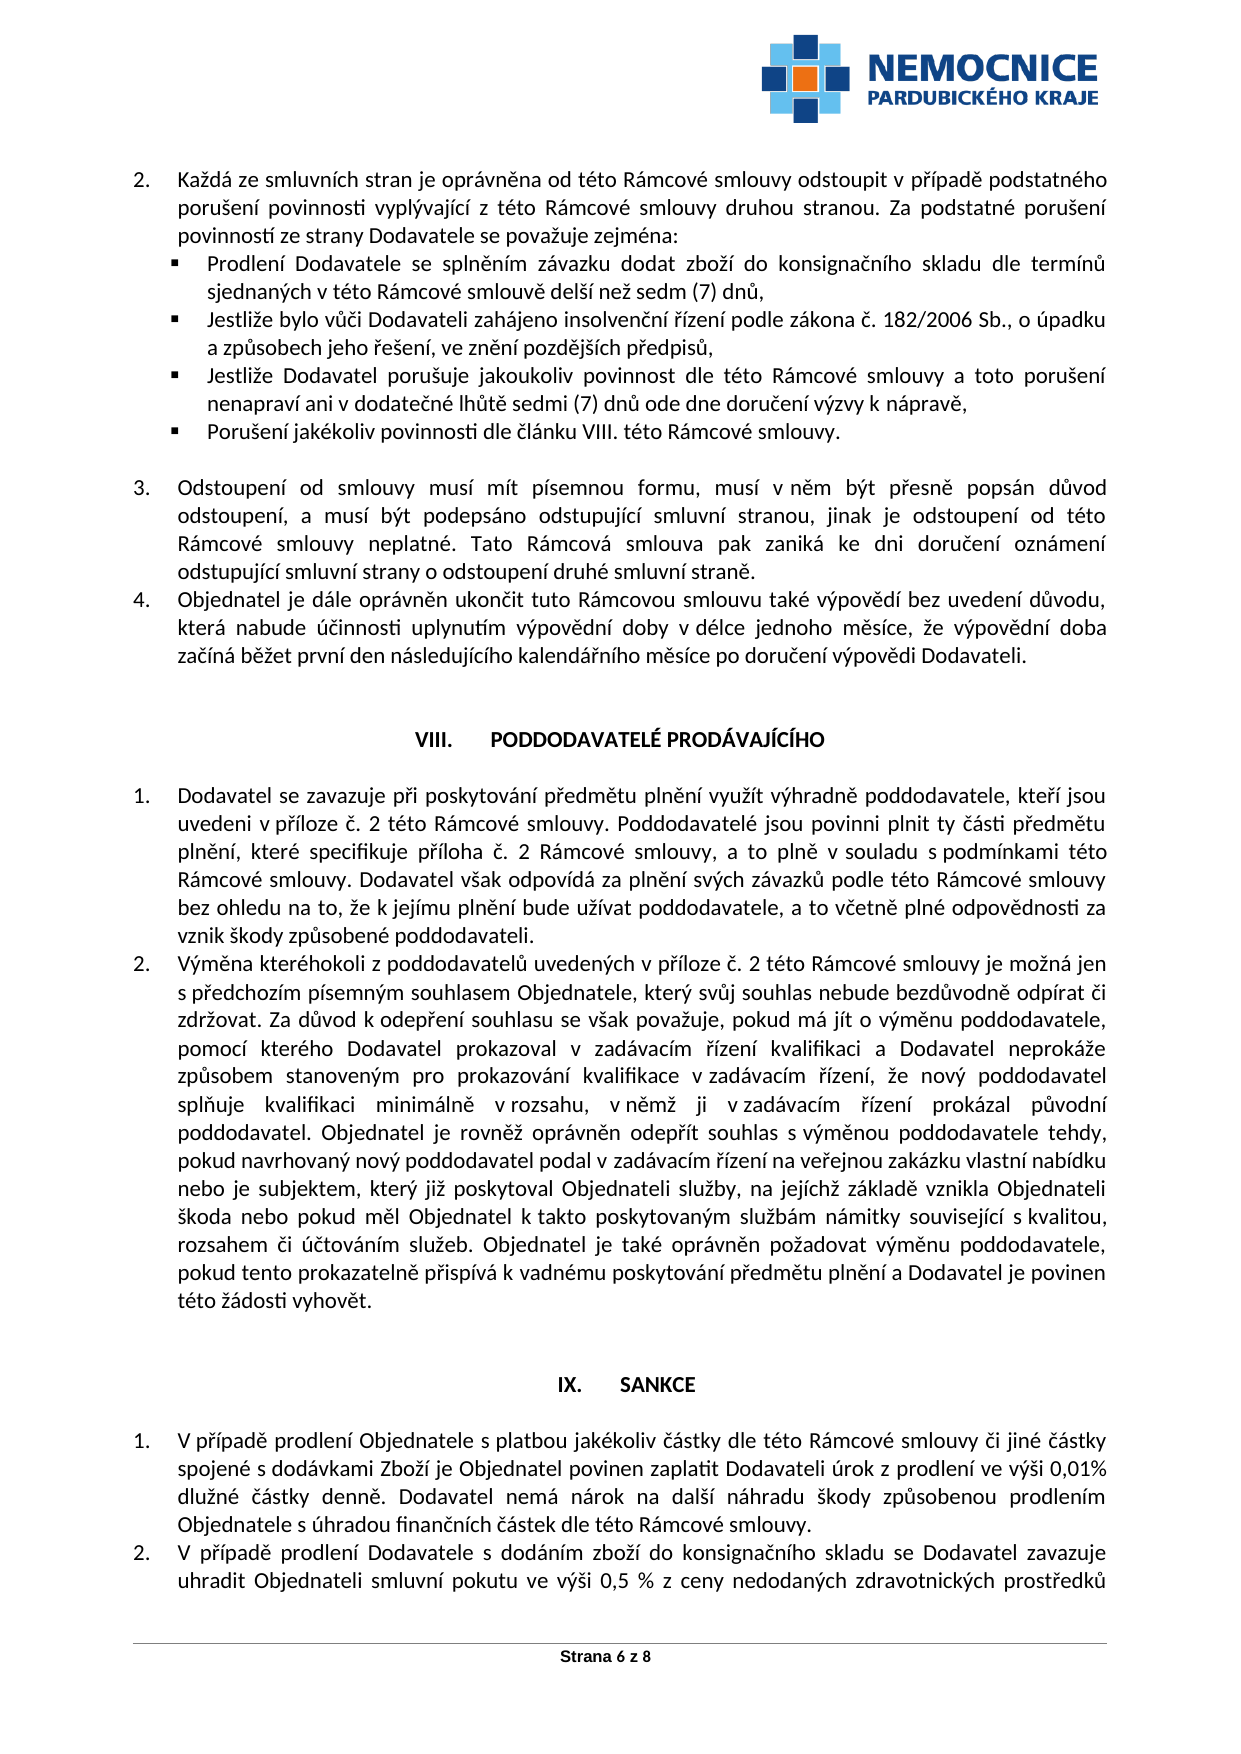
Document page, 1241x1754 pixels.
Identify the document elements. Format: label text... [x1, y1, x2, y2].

list Výměna kteréhokoli z poddodavatelů uvedených v příloze č. 2 této Rámcové smlouvy je možná jen s předchozím písemným souhlasem Objednatele, který svůj souhlas nebude bezdůvodně odpírat či zdržovat. Za důvod k odepření souhlasu se však považuje, pokud má jít o výměnu poddodavatele, pomocí kterého Dodavatel prokazoval v zadávacím řízení kvalifikaci a Dodavatel neprokáže způsobem stanoveným pro prokazování kvalifikace v zadávacím řízení, že nový poddodavatel splňuje kvalifikaci minimálně v rozsahu, v němž ji v zadávacím řízení prokázal původní poddodavatel. Objednatel je rovněž oprávněn odepřít souhlas s výměnou poddodavatele tehdy, pokud navrhovaný nový poddodavatel podal v zadávacím řízení na veřejnou zakázku vlastní nabídku nebo je subjektem, který již poskytoval Objednateli služby, na jejíchž základě vznikla Objednateli škoda nebo pokud měl Objednatel k takto poskytovaným službám námitky související s kvalitou, rozsahem či účtováním služeb. Objednatel je také oprávněn požadovat výměnu poddodavatele, pokud tento prokazatelně přispívá k vadnému poskytování předmětu plnění a Dodavatel je povinen této žádosti vyhovět. [133, 949, 1107, 1314]
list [133, 1538, 1107, 1594]
list Dodavatel se zavazuje při poskytování předmětu plnění využít výhradně poddodavatele, kteří jsou uvedeni v příloze č. 2 této Rámcové smlouvy. Poddodavatelé jsou povinni plnit ty části předmětu plnění, které specifikuje příloha č. 2 Rámcové smlouvy, a to plně v souladu s podmínkami této Rámcové smlouvy. Dodavatel však odpovídá za plnění svých závazků podle této Rámcové smlouvy bez ohledu na to, že k jejímu plnění bude užívat poddodavatele, a to včetně plné odpovědnosti za vznik škody způsobené poddodavateli. [133, 781, 1107, 949]
picture [760, 33, 1098, 124]
list Prodlení Dodavatele se splněním závazku dodat zboží do konsignačního skladu dle termínů sjednaných v této Rámcové smlouvě delší než sedm (7) dnů, [169, 249, 1107, 305]
list Jestliže bylo vůči Dodavateli zahájeno insolvenční řízení podle zákona č. 182/2006 Sb., o úpadku a způsobech jeho řešení, ve znění pozdějších předpisů, [169, 305, 1107, 361]
list SANKCE [170, 1370, 1107, 1398]
list V případě prodlení Objednatele s platbou jakékoliv částky dle této Rámcové smlouvy či jiné částky spojené s dodávkami Zboží je Objednatel povinen zaplatit Dodavateli úrok z prodlení ve výši 0,01% dlužné částky denně. Dodavatel nemá nárok na další náhradu škody způsobenou prodlením Objednatele s úhradou finančních částek dle této Rámcové smlouvy. [133, 1426, 1107, 1538]
list PODDODAVATELÉ PRODÁVAJÍCÍHO [170, 725, 1107, 753]
list Porušení jakékoliv povinnosti dle článku VIII. této Rámcové smlouvy. [169, 417, 1107, 445]
list Jestliže Dodavatel porušuje jakoukoliv povinnost dle této Rámcové smlouvy a toto porušení nenapraví ani v dodatečné lhůtě sedmi (7) dnů ode dne doručení výzvy k nápravě, [169, 361, 1107, 417]
text 3. Odstoupení od smlouvy musí mít písemnou formu, musí v něm být přesně popsán důvod odstoupení, a musí být podepsáno odstupující smluvní stranou, jinak je odstoupení od této Rámcové smlouvy neplatné. Tato Rámcová smlouva pak zaniká ke dni doručení oznámení odstupující smluvní strany o odstoupení druhé smluvní straně. [133, 473, 1107, 585]
list Každá ze smluvních stran je oprávněna od této Rámcové smlouvy odstoupit v případě podstatného porušení povinnosti vyplývající z této Rámcové smlouvy druhou stranou. Za podstatné porušení povinností ze strany Dodavatele se považuje zejména: [133, 165, 1107, 249]
text 4. Objednatel je dále oprávněn ukončit tuto Rámcovou smlouvu také výpovědí bez uvedení důvodu, která nabude účinnosti uplynutím výpovědní doby v délce jednoho měsíce, že výpovědní doba začíná běžet první den následujícího kalendářního měsíce po doručení výpovědi Dodavateli. [133, 585, 1107, 669]
